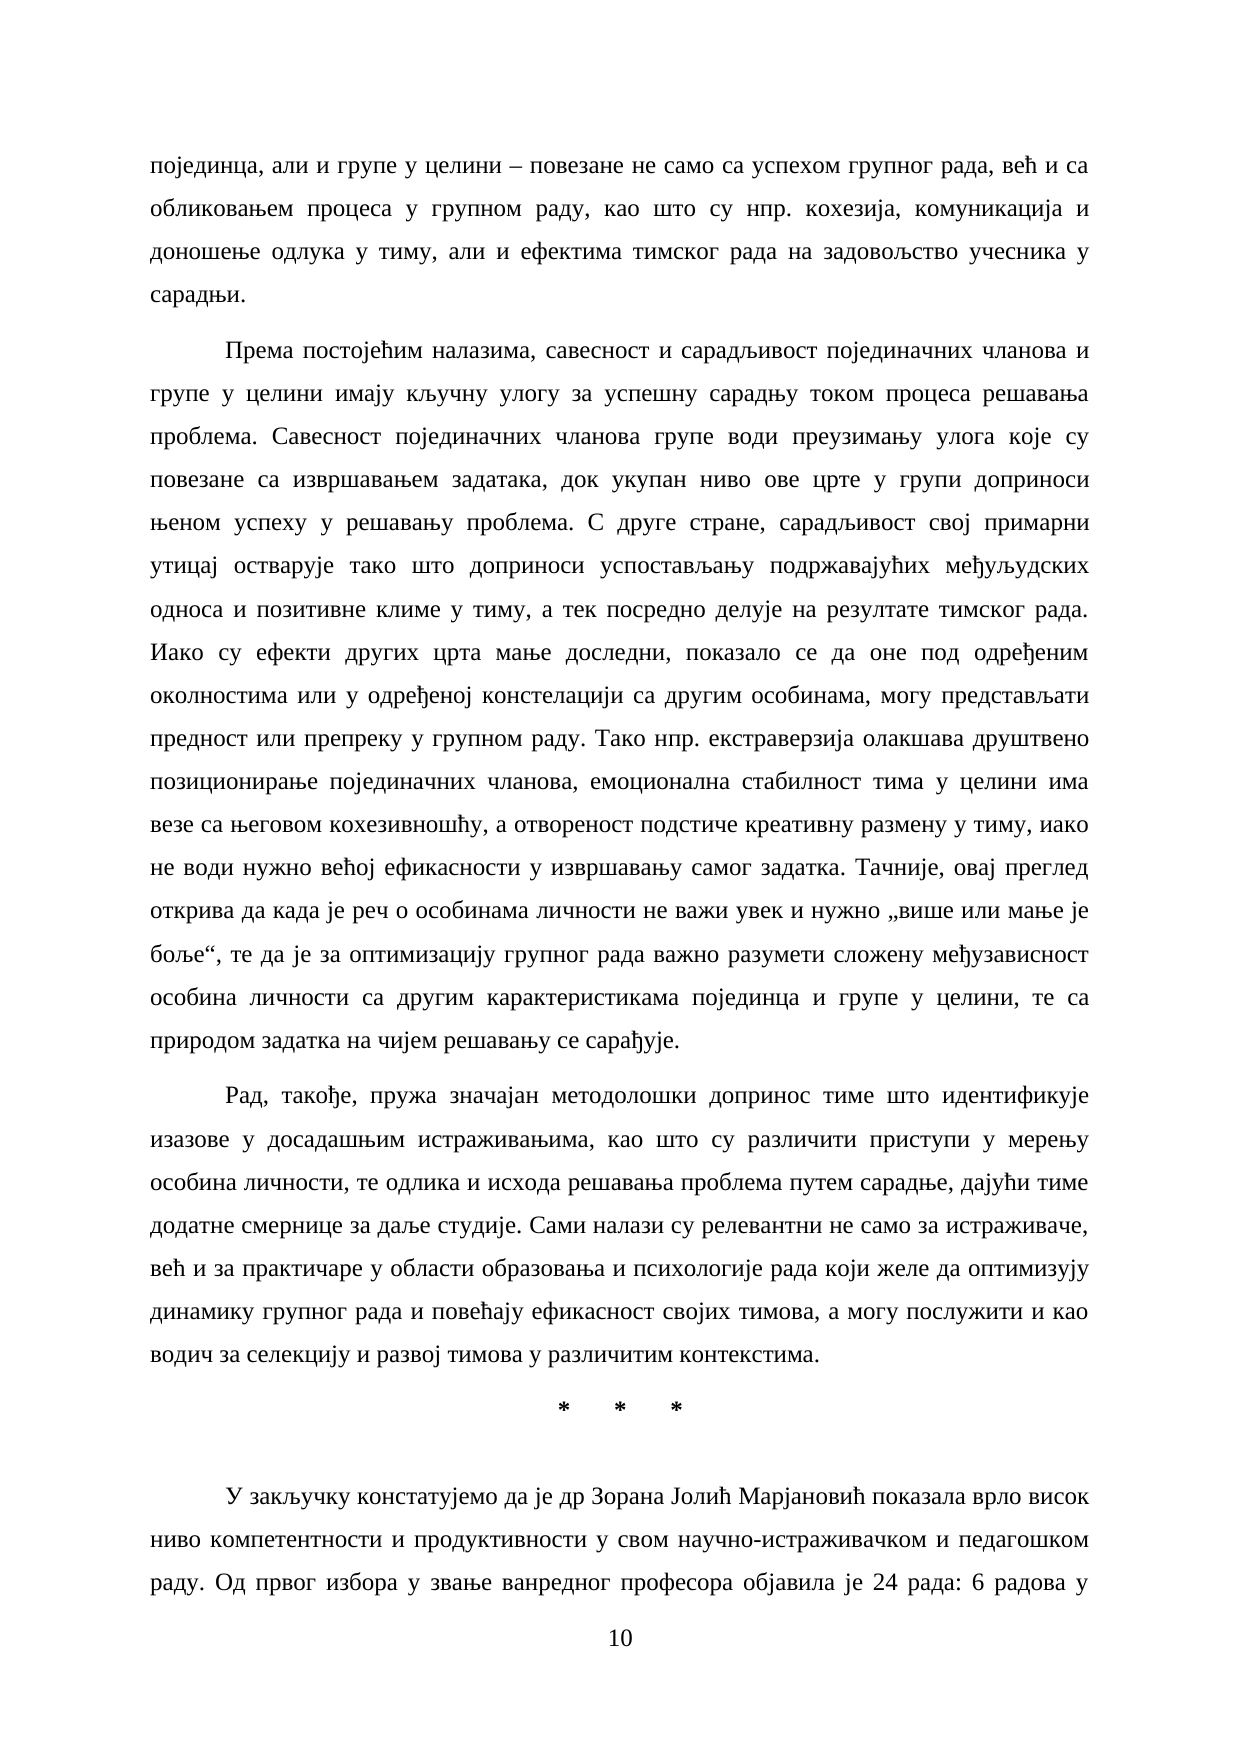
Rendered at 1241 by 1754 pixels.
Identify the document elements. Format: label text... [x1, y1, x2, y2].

text Према постојећим налазима, савесност и сарадљивост појединачних чланова и групе у целини имају кључну улогу за успешну сарадњу током процеса решавања проблема. Савесност појединачних чланова групе води преузимању улога које су повезане са извршавањем задатака, док укупан ниво ове црте у групи доприноси њеном успеху у решавању проблема. С друге стране, сарадљивост свој примарни утицај остварује тако што доприноси успостављању подржавајућих међуљудских односа и позитивне климе у тиму, а тек посредно делује на резултате тимског рада. Иако су ефекти других црта мање доследни, показало се да оне под одређеним околностима или у одређеној констелацији са другим особинама, могу представљати предност или препреку у групном раду. Тако нпр. екстраверзија олакшава друштвено позиционирање појединачних чланова, емоционална стабилност тима у целини има везе са његовом кохезивношћу, а отвореност подстиче креативну размену у тиму, иако не води нужно већој ефикасности у извршавању самог задатка. Тачније, овај преглед открива да када је реч о особинама личности не важи увек и нужно „више или мање је боље“, те да је за оптимизацију групног рада важно разумети сложену међузависност особина личности са другим карактеристикама појединца и групе у целини, те са природом задатка на чијем решавању се сарађује. [150, 335, 1090, 1054]
text Рад, такође, пружа значајан методолошки допринос тиме што идентификује изазове у досадашњим истраживањима, као што су различити приступи у мерењу особина личности, те одлика и исхода решавања проблема путем сарадње, дајући тиме додатне смернице за даље студије. Сами налази су релевантни не само за истраживаче, већ и за практичаре у области образовања и психологије рада који желе да оптимизују динамику групног рада и повећају ефикасност својих тимова, а могу послужити и као водич за селекцију и развој тимова у различитим контекстима. [150, 1081, 1090, 1368]
text * * * [150, 1395, 1090, 1424]
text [150, 1481, 1090, 1596]
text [150, 150, 1090, 308]
